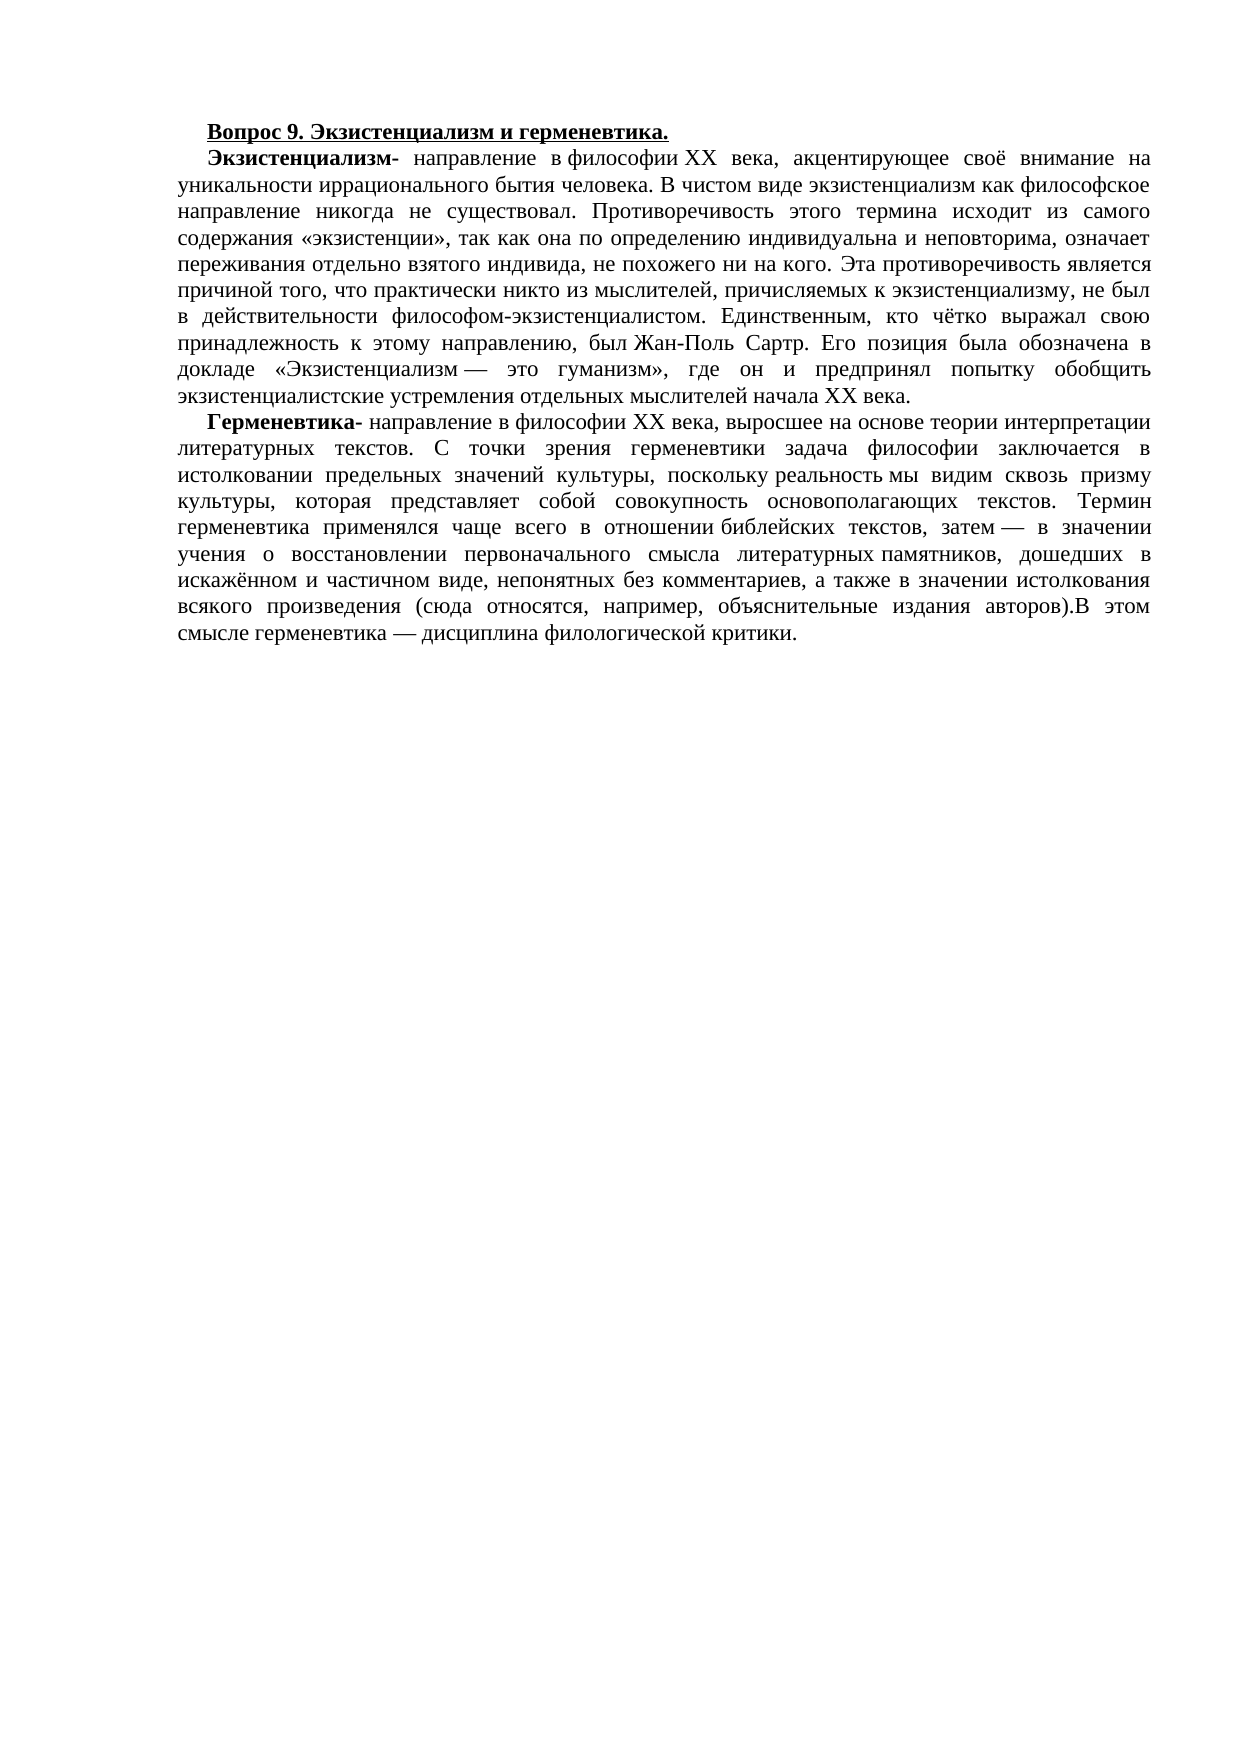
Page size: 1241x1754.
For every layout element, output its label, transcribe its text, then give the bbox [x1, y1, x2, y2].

text Вопрос 9. Экзистенциализм и герменевтика. [177, 118, 1152, 144]
text Герменевтика- направление в философии XX века, выросшее на основе теории интерпретации литературных текстов. С точки зрения герменевтики задача философии заключается в истолковании предельных значений культуры, поскольку реальность мы видим сквозь призму культуры, которая представляет собой совокупность основополагающих текстов. Термин герменевтика применялся чаще всего в отношении библейских текстов, затем — в значении учения о восстановлении первоначального смысла литературных памятников, дошедших в искажённом и частичном виде, непонятных без комментариев, а также в значении истолкования всякого произведения (сюда относятся, например, объяснительные издания авторов).В этом смысле герменевтика — дисциплина филологической критики. [177, 408, 1152, 645]
text Экзистенциализм- направление в философии XX века, акцентирующее своё внимание на уникальности иррационального бытия человека. В чистом виде экзистенциализм как философское направление никогда не существовал. Противоречивость этого термина исходит из самого содержания «экзистенции», так как она по определению индивидуальна и неповторима, означает переживания отдельно взятого индивида, не похожего ни на кого. Эта противоречивость является причиной того, что практически никто из мыслителей, причисляемых к экзистенциализму, не был в действительности философом-экзистенциалистом. Единственным, кто чётко выражал свою принадлежность к этому направлению, был Жан-Поль Сартр. Его позиция была обозначена в докладе «Экзистенциализм — это гуманизм», где он и предпринял попытку обобщить экзистенциалистские устремления отдельных мыслителей начала XX века. [177, 144, 1152, 408]
